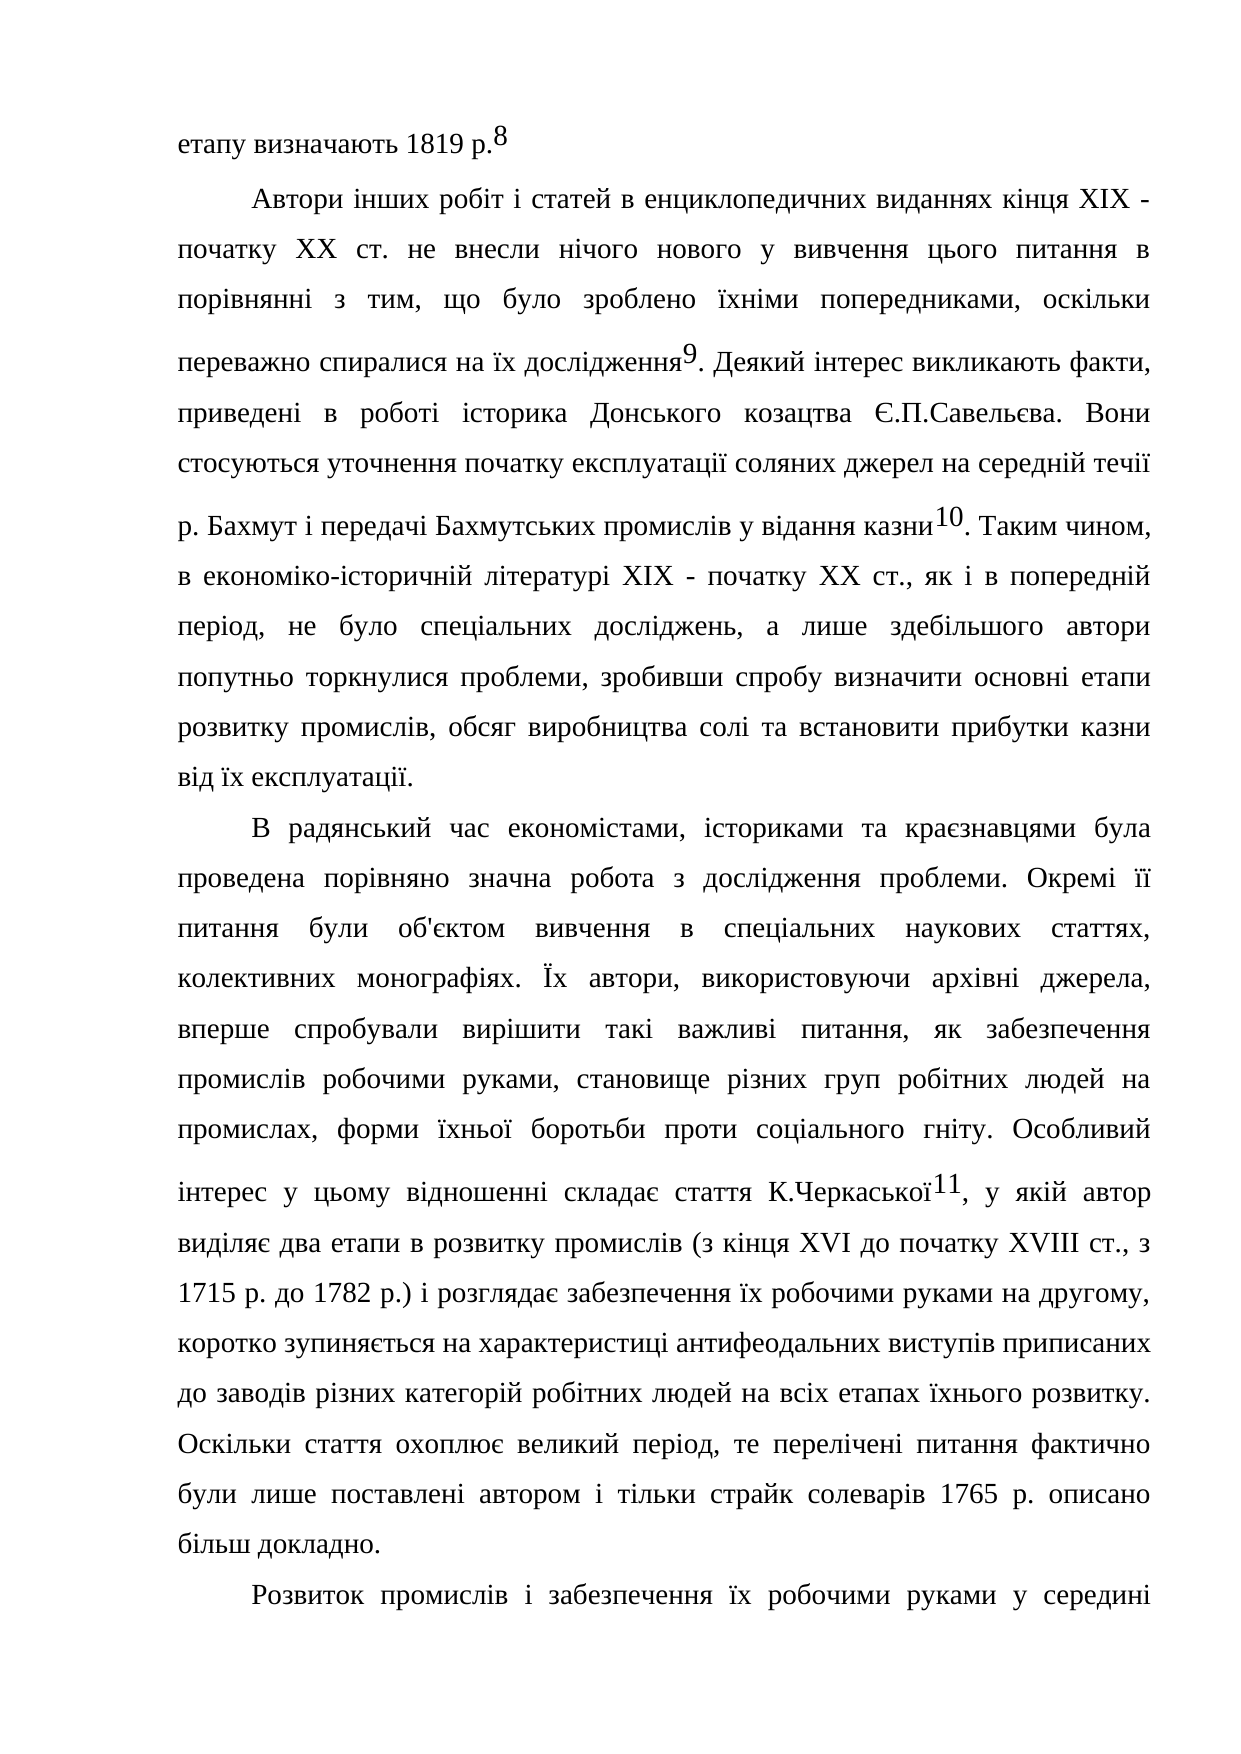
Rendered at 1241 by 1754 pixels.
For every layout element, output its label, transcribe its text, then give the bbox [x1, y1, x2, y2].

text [177, 118, 1152, 160]
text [177, 1577, 1152, 1610]
text Автори інших робіт і статей в енциклопедичних виданнях кінця ХІХ - початку ХХ ст. не внесли нічого нового у вивчення цього питання в порівнянні з тим, що було зроблено їхніми попередниками, оскільки переважно спиралися на їх дослідження9. Деякий інтерес викликають факти, приведені в роботі історика Донського козацтва Є.П.Савельєва. Вони стосуються уточнення початку експлуатації соляних джерел на середній течії р. Бахмут і передачі Бахмутських промислів у відання казни10. Таким чином, в економіко-історичній літературі ХІХ - початку ХХ ст., як і в попередній період, не було спеціальних досліджень, а лише здебільшого автори попутньо торкнулися проблеми, зробивши спробу визначити основні етапи розвитку промислів, обсяг виробництва солі та встановити прибутки казни від їх експлуатації. [177, 181, 1152, 793]
text В радянський час економістами, істориками та краєзнавцями була проведена порівняно значна робота з дослідження проблеми. Окремі її питання були об'єктом вивчення в спеціальних наукових статтях, колективних монографіях. Їх автори, використовуючи архівні джерела, вперше спробували вирішити такі важливі питання, як забезпечення промислів робочими руками, становище різних груп робітних людей на промислах, форми їхньої боротьби проти соціального гніту. Особливий інтерес у цьому відношенні складає стаття К.Черкаської11, у якій автор виділяє два етапи в розвитку промислів (з кінця ХVІ до початку ХVІІІ ст., з 1715 р. до 1782 р.) і розглядає забезпечення їх робочими руками на другому, коротко зупиняється на характеристиці антифеодальних виступів приписаних до заводів різних категорій робітних людей на всіх етапах їхнього розвитку. Оскільки стаття охоплює великий період, те перелічені питання фактично були лише поставлені автором і тільки страйк солеварів 1765 р. описано більш докладно. [177, 810, 1152, 1560]
